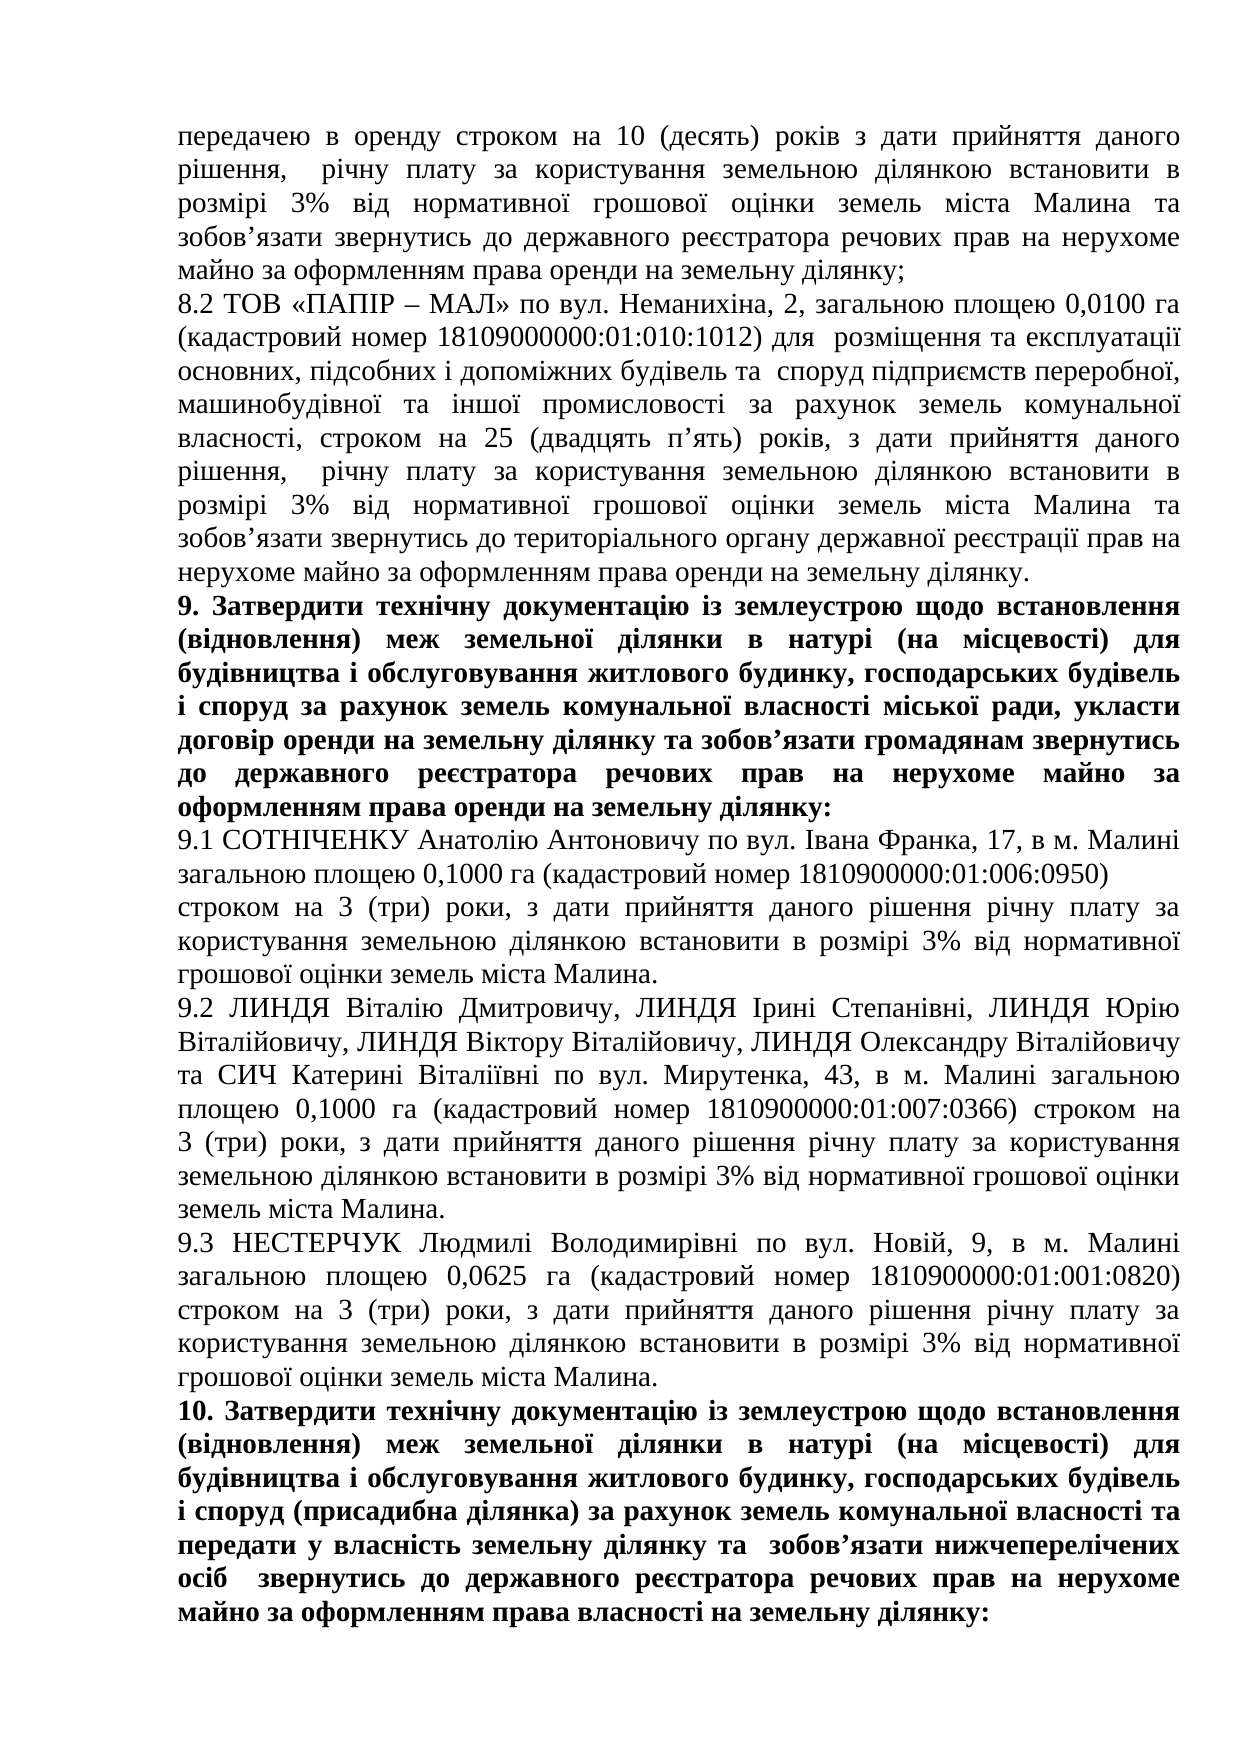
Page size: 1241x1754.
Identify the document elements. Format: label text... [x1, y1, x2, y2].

text 9.2 ЛИНДЯ Віталію Дмитровичу, ЛИНДЯ Ірині Степанівні, ЛИНДЯ Юрію Віталійовичу, ЛИНДЯ Віктору Віталійовичу, ЛИНДЯ Олександру Віталійовичу та СИЧ Катерині Віталіївні по вул. Мирутенка, 43, в м. Малині загальною площею 0,1000 га (кадастровий номер 1810900000:01:007:0366) строком на 3 (три) роки, з дати прийняття даного рішення річну плату за користування земельною ділянкою встановити в розмірі 3% від нормативної грошової оцінки земель міста Малина. [177, 990, 1181, 1225]
text 8.2 ТОВ «ПАПІР – МАЛ» по вул. Неманихіна, 2, загальною площею 0,0100 га (кадастровий номер 18109000000:01:010:1012) для розміщення та експлуатації основних, підсобних і допоміжних будівель та споруд підприємств переробної, машинобудівної та іншої промисловості за рахунок земель комунальної власності, строком на 25 (двадцять п’ять) років, з дати прийняття даного рішення, річну плату за користування земельною ділянкою встановити в розмірі 3% від нормативної грошової оцінки земель міста Малина та зобов’язати звернутись до територіального органу державної реєстрації прав на нерухоме майно за оформленням права оренди на земельну ділянку. [177, 286, 1181, 588]
text 10. Затвердити технічну документацію із землеустрою щодо встановлення (відновлення) меж земельної ділянки в натурі (на місцевості) для будівництва і обслуговування житлового будинку, господарських будівель і споруд (присадибна ділянка) за рахунок земель комунальної власності та передати у власність земельну ділянку та зобов’язати нижчеперелічених осіб звернутись до державного реєстратора речових прав на нерухоме майно за оформленням права власності на земельну ділянку: [177, 1393, 1181, 1627]
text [177, 118, 1181, 286]
text 9. Затвердити технічну документацію із землеустрою щодо встановлення (відновлення) меж земельної ділянки в натурі (на місцевості) для будівництва і обслуговування житлового будинку, господарських будівель і споруд за рахунок земель комунальної власності міської ради, укласти договір оренди на земельну ділянку та зобов’язати громадянам звернутись до державного реєстратора речових прав на нерухоме майно за оформленням права оренди на земельну ділянку: [177, 588, 1181, 822]
text 9.1 СОТНІЧЕНКУ Анатолію Антоновичу по вул. Івана Франка, 17, в м. Малині загальною площею 0,1000 га (кадастровий номер 1810900000:01:006:0950) [177, 822, 1181, 889]
text 9.3 НЕСТЕРЧУК Людмилі Володимирівні по вул. Новій, 9, в м. Малині загальною площею 0,0625 га (кадастровий номер 1810900000:01:001:0820) строком на 3 (три) роки, з дати прийняття даного рішення річну плату за користування земельною ділянкою встановити в розмірі 3% від нормативної грошової оцінки земель міста Малина. [177, 1225, 1181, 1393]
text строком на 3 (три) роки, з дати прийняття даного рішення річну плату за користування земельною ділянкою встановити в розмірі 3% від нормативної грошової оцінки земель міста Малина. [177, 889, 1181, 990]
